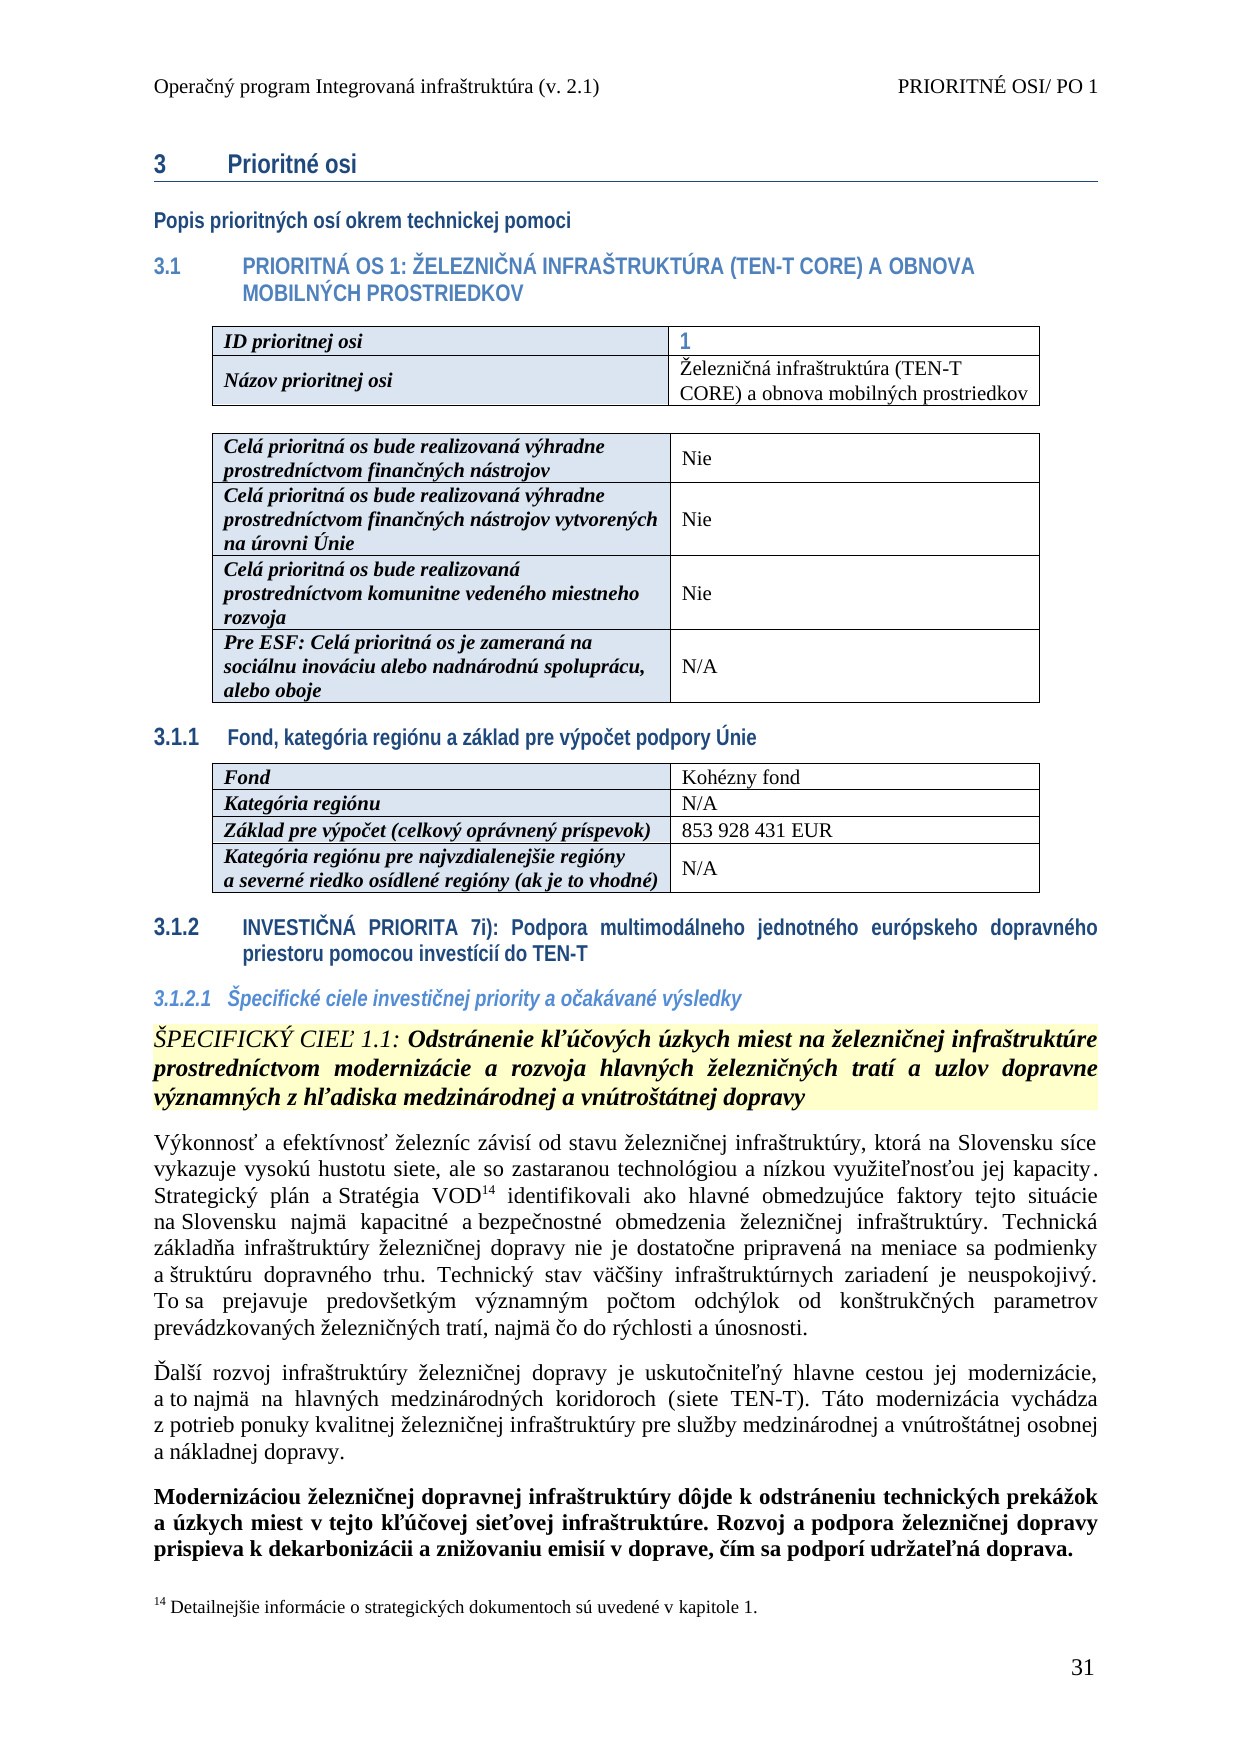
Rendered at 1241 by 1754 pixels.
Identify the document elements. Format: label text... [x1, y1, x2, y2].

table_cell Základ pre výpočet (celkový oprávnený príspevok) [213, 817, 670, 842]
table_cell Nie [671, 556, 1039, 629]
table_cell Nie [671, 483, 1039, 555]
table_cell Pre ESF: Celá prioritná os je zameraná na sociálnu inováciu alebo nadnárodnú spoluprácu, alebo oboje [213, 630, 670, 702]
table_header 1 [669, 327, 1039, 355]
table_cell N/A [671, 844, 1039, 892]
subtitle PRIORITNÁ OS 1: ŽELEZNIČNÁ INFRAŠTRUKTÚRA (TEN-T CORE) A OBNOVA MOBILNÝCH PROSTRIEDKOV [153, 252, 1098, 307]
text Výkonnosť a efektívnosť železníc závisí od stavu železničnej infraštruktúry, ktorá na Slovensku síce vykazuje vysokú hustotu siete, ale so zastaranou technológiou a nízkou využiteľnosťou jej kapacity. Strategický plán a Stratégia VOD identifikovali ako hlavné obmedzujúce faktory tejto situácie na Slovensku najmä kapacitné a bezpečnostné obmedzenia železničnej infraštruktúry. Technická základňa infraštruktúry železničnej dopravy nie je dostatočne pripravená na meniace sa podmienky a štruktúru dopravného trhu. Technický stav väčšiny infraštruktúrnych zariadení je neuspokojivý. To sa prejavuje predovšetkým významným počtom odchýlok od konštrukčných parametrov prevádzkovaných železničných tratí, najmä čo do rýchlosti a únosnosti. [153, 1129, 1098, 1340]
table_cell Železničná infraštruktúra (TEN-T CORE) a obnova mobilných prostriedkov [669, 356, 1039, 404]
text Ďalší rozvoj infraštruktúry železničnej dopravy je uskutočniteľný hlavne cestou jej modernizácie, a to najmä na hlavných medzinárodných koridoroch (siete TEN-T). Táto modernizácia vychádza z potrieb ponuky kvalitnej železničnej infraštruktúry pre služby medzinárodnej a vnútroštátnej osobnej a nákladnej dopravy. [153, 1359, 1098, 1464]
subtitle Prioritné osi [153, 148, 1098, 182]
text ŠPECIFICKÝ CIEĽ 1.1: Odstránenie kľúčových úzkych miest na železničnej infraštruktúre prostredníctvom modernizácie a rozvoja hlavných železničných tratí a uzlov dopravne významných z hľadiska medzinárodnej a vnútroštátnej dopravy [153, 1024, 1098, 1110]
table_header Kohézny fond [671, 764, 1039, 789]
table_cell Kategória regiónu [213, 790, 670, 816]
table_cell Názov prioritnej osi [213, 356, 668, 404]
table_cell N/A [671, 790, 1039, 816]
table_cell Celá prioritná os bude realizovaná prostredníctvom komunitne vedeného miestneho rozvoja [213, 556, 670, 629]
subtitle INVESTIČNÁ PRIORITA 7i): Podpora multimodálneho jednotného európskeho dopravného priestoru pomocou investícií do TEN-T [153, 911, 1098, 966]
table_header Fond [213, 764, 670, 789]
text Modernizáciou železničnej dopravnej infraštruktúry dôjde k odstráneniu technických prekážok a úzkych miest v tejto kľúčovej sieťovej infraštruktúre. Rozvoj a podpora železničnej dopravy prispieva k dekarbonizácii a znižovaniu emisií v doprave, čím sa podporí udržateľná doprava. [153, 1483, 1098, 1562]
subtitle Fond, kategória regiónu a základ pre výpočet podpory Únie [153, 722, 1098, 750]
table_header Nie [671, 434, 1039, 482]
table_cell Kategória regiónu pre najvzdialenejšie regióny a severné riedko osídlené regióny (ak je to vhodné) [213, 844, 670, 892]
table_header ID prioritnej osi [213, 327, 668, 355]
text Špecifické ciele investičnej priority a očakávané výsledky [153, 985, 1098, 1012]
table_cell 853 928 431 EUR [671, 817, 1039, 842]
table_cell N/A [671, 630, 1039, 702]
table_header Celá prioritná os bude realizovaná výhradne prostredníctvom finančných nástrojov [213, 434, 670, 482]
list Popis prioritných osí okrem technickej pomoci [153, 207, 1098, 233]
table_cell Celá prioritná os bude realizovaná výhradne prostredníctvom finančných nástrojov vytvorených na úrovni Únie [213, 483, 670, 555]
